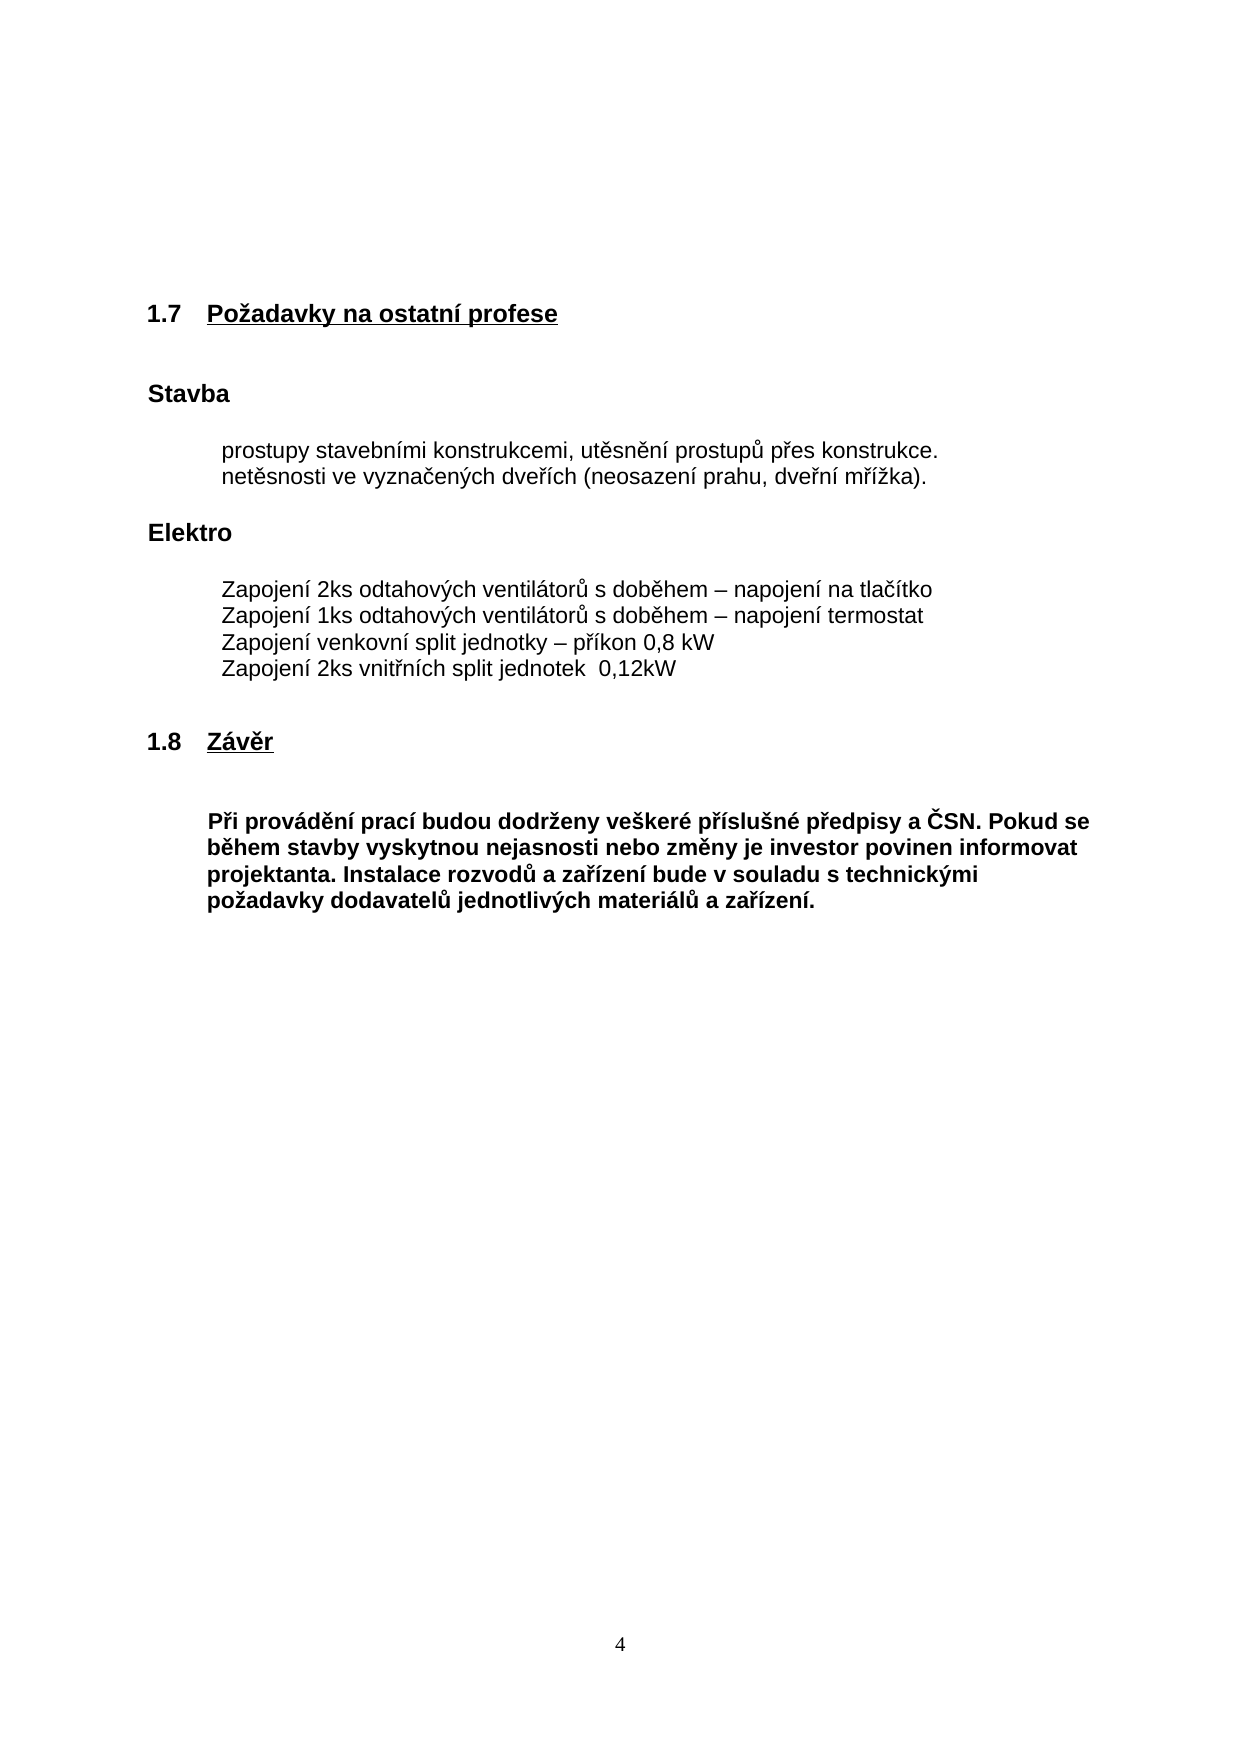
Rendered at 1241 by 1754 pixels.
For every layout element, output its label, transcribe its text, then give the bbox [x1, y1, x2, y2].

text netěsnosti ve vyznačených dveřích (neosazení prahu, dveřní mřížka). [221, 463, 1093, 490]
text Zapojení venkovní split jednotky – příkon 0,8 kW [148, 629, 1093, 655]
text prostupy stavebními konstrukcemi, utěsnění prostupů přes konstrukce. [221, 437, 1093, 463]
text Zapojení 1ks odtahových ventilátorů s doběhem – napojení termostat [148, 602, 1093, 629]
text Elektro [148, 518, 1093, 547]
list Při provádění prací budou dodrženy veškeré příslušné předpisy a ČSN. Pokud se během stavby vyskytnou nejasnosti nebo změny je investor povinen informovat projektanta. Instalace rozvodů a zařízení bude v souladu s technickými požadavky dodavatelů jednotlivých materiálů a zařízení. [207, 808, 1093, 913]
text Zapojení 2ks odtahových ventilátorů s doběhem – napojení na tlačítko [148, 576, 1093, 602]
text Stavba [148, 379, 1093, 408]
subtitle Závěr [147, 727, 1093, 756]
subtitle Požadavky na ostatní profese [147, 299, 1093, 328]
text Zapojení 2ks vnitřních split jednotek 0,12kW [148, 655, 1093, 681]
